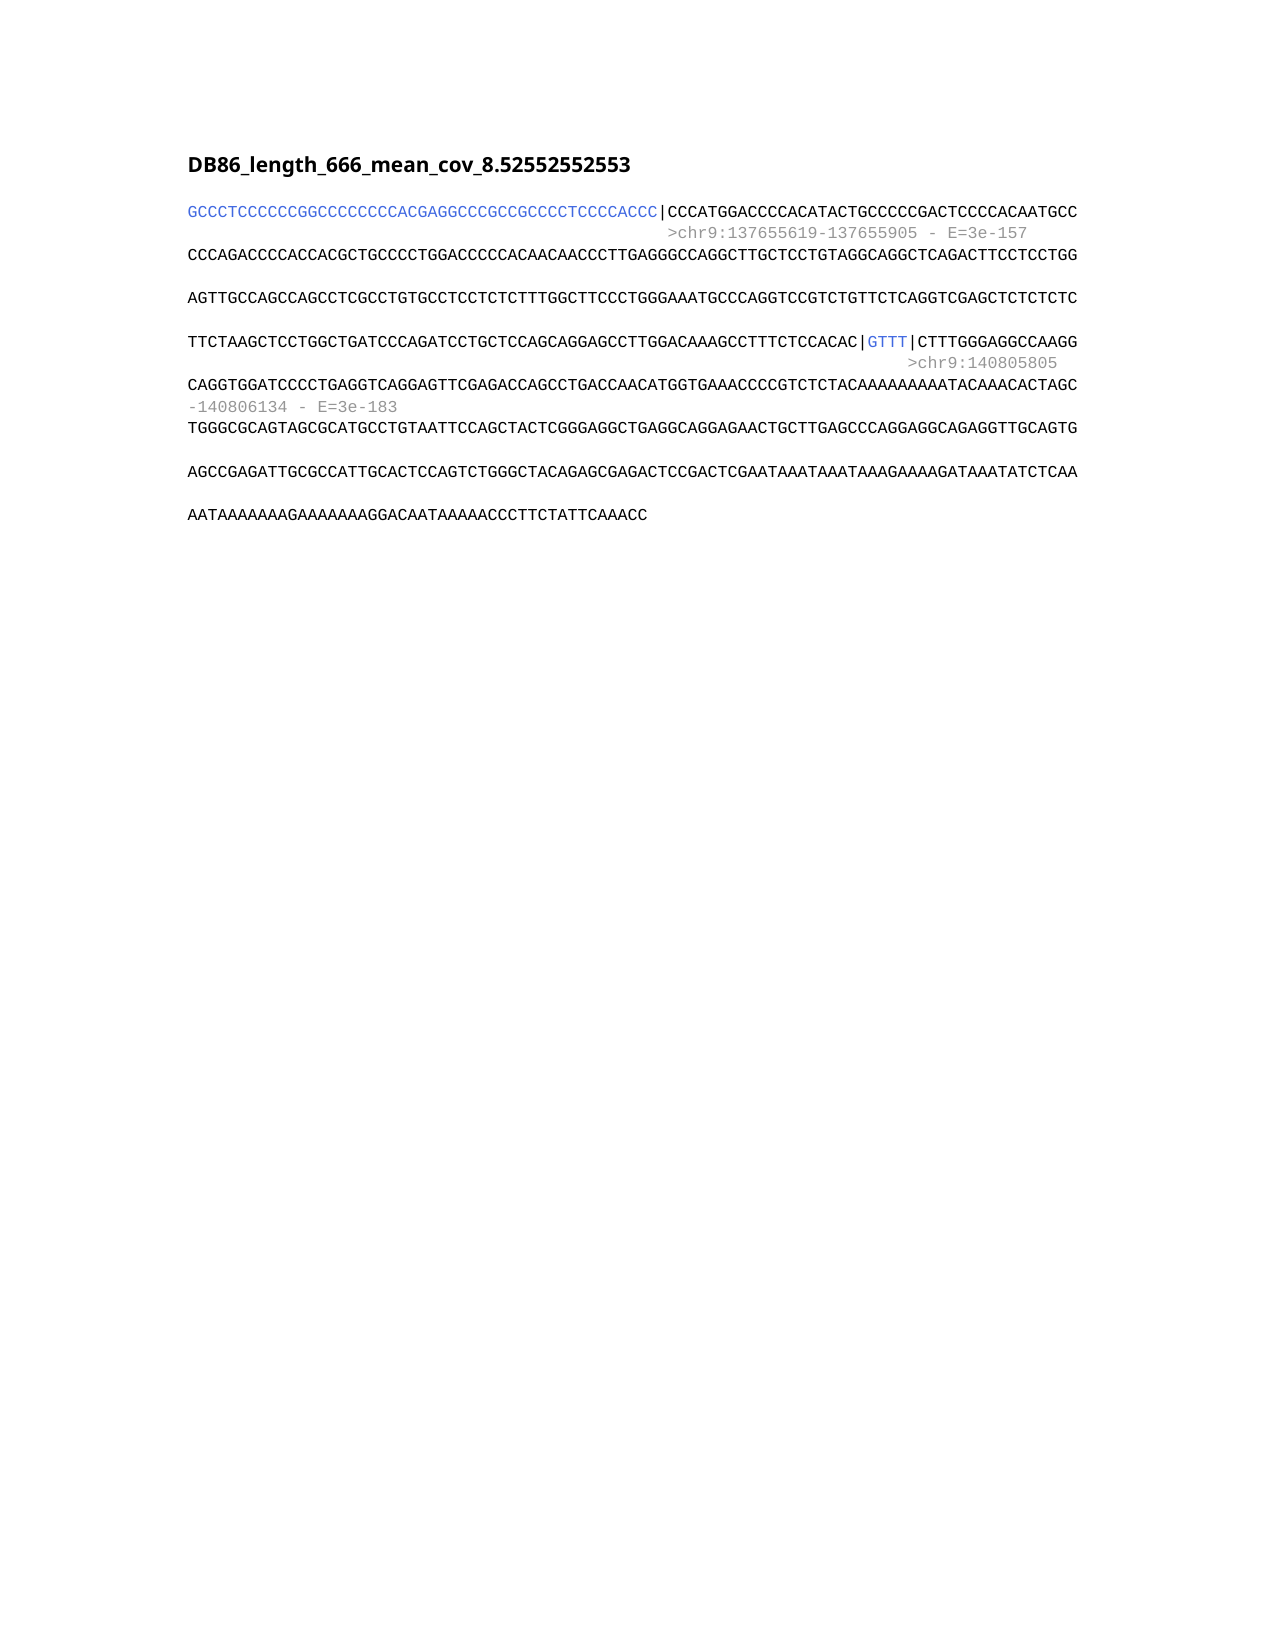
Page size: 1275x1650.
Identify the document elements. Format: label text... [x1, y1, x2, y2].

text GCCCTCCCCCCGGCCCCCCCCACGAGGCCCGCCGCCCCTCCCCACCC|CCCATGGACCCCACATACTGCCCCCGACTCCCCACAATGCC >chr9:137655619-137655905 - E=3e-157 CCCAGACCCCACCACGCTGCCCCTGGACCCCCACAACAACCCTTGAGGGCCAGGCTTGCTCCTGTAGGCAGGCTCAGACTTCCTCCTGG AGTTGCCAGCCAGCCTCGCCTGTGCCTCCTCTCTTTGGCTTCCCTGGGAAATGCCCAGGTCCGTCTGTTCTCAGGTCGAGCTCTCTCTC TTCTAAGCTCCTGGCTGATCCCAGATCCTGCTCCAGCAGGAGCCTTGGACAAAGCCTTTCTCCACAC|GTTT|CTTTGGGAGGCCAAGG >chr9:140805805 CAGGTGGATCCCCTGAGGTCAGGAGTTCGAGACCAGCCTGACCAACATGGTGAAACCCCGTCTCTACAAAAAAAAATACAAACACTAGC -140806134 - E=3e-183 TGGGCGCAGTAGCGCATGCCTGTAATTCCAGCTACTCGGGAGGCTGAGGCAGGAGAACTGCTTGAGCCCAGGAGGCAGAGGTTGCAGTG AGCCGAGATTGCGCCATTGCACTCCAGTCTGGGCTACAGAGCGAGACTCCGACTCGAATAAATAAATAAAGAAAAGATAAATATCTCAA AATAAAAAAAGAAAAAAAGGACAATAAAAACCCTTCTATTCAAACC [187, 203, 1087, 526]
text DB86_length_666_mean_cov_8.52552552553 [187, 150, 1087, 178]
